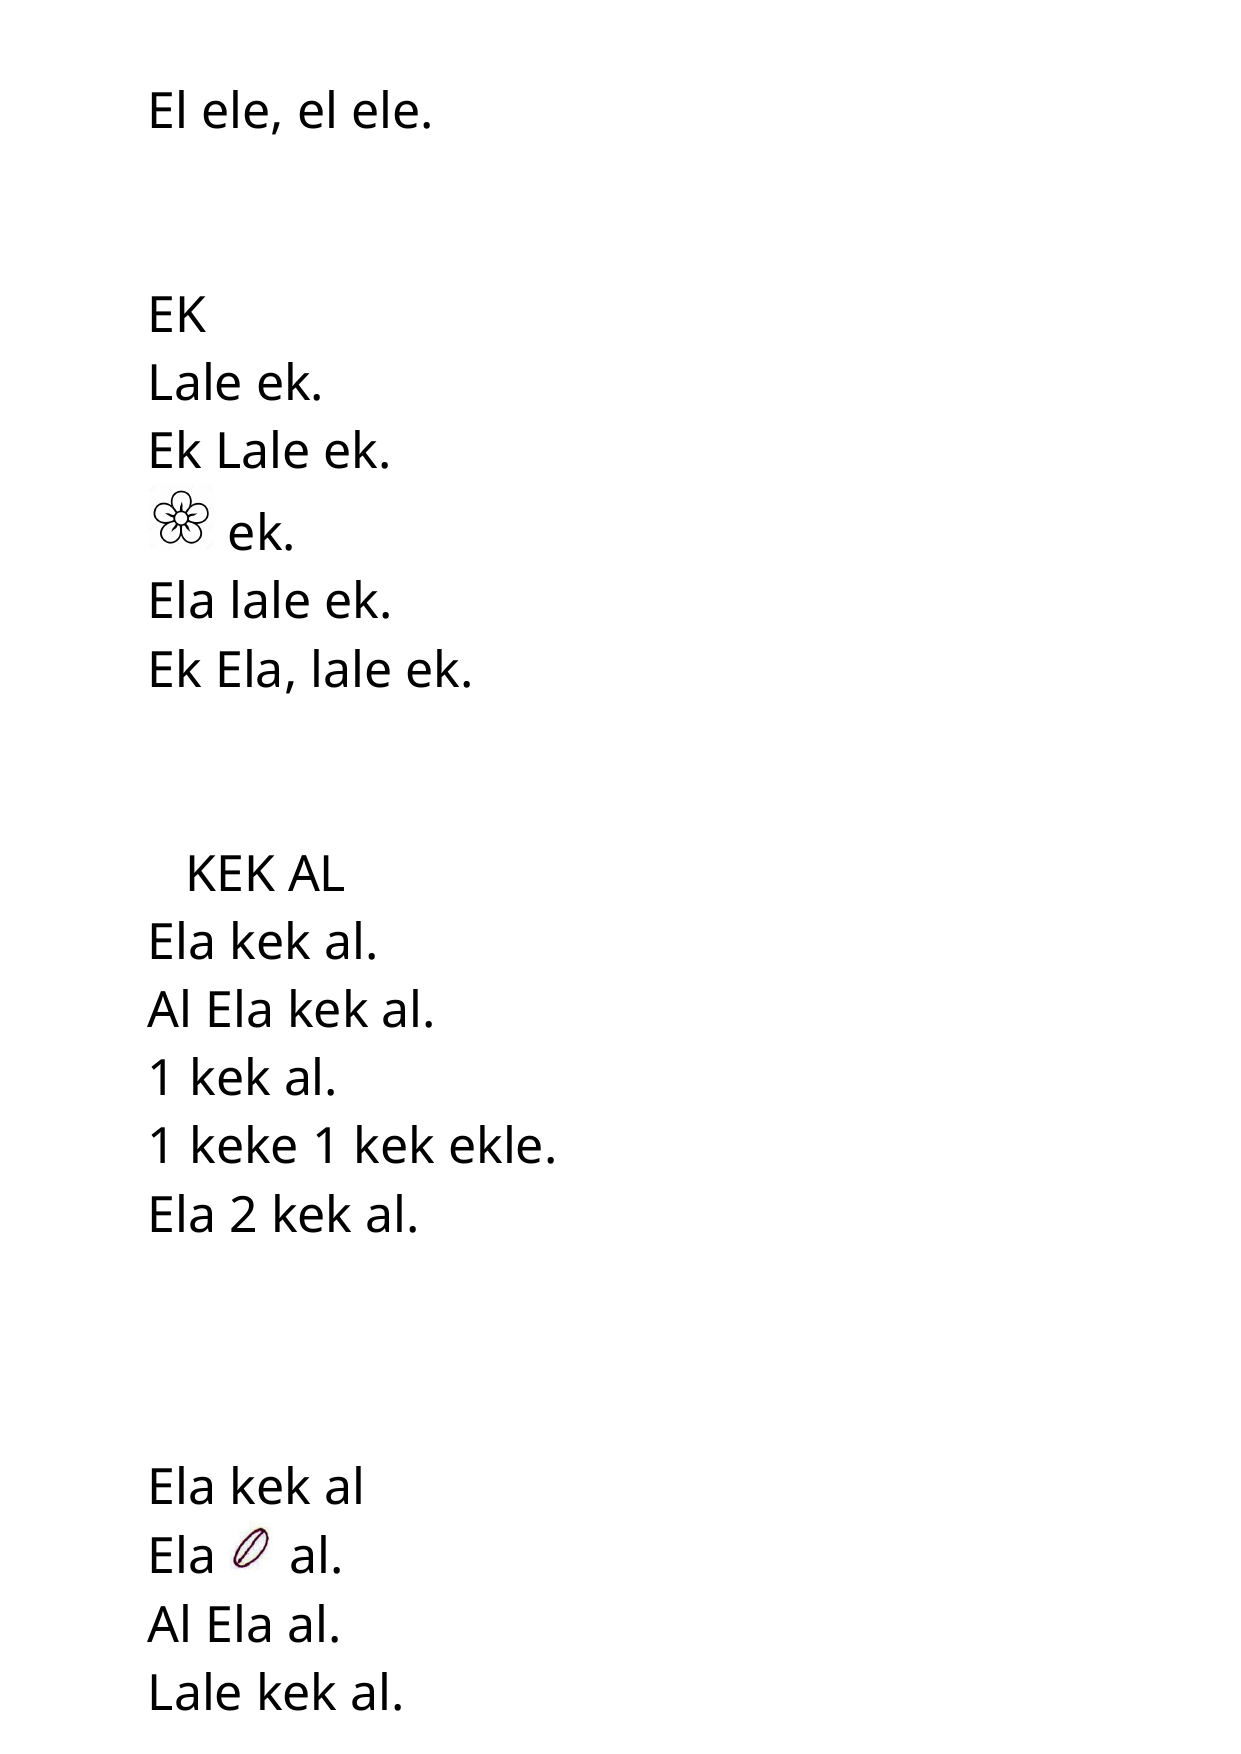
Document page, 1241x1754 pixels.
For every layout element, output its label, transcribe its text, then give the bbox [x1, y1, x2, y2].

text Al Ela kek al. [148, 974, 1144, 1042]
text 1 kek al. [148, 1042, 1144, 1111]
text Ela 2 kek al. [148, 1179, 1144, 1247]
text Ek Lale ek. [148, 416, 1144, 484]
picture [229, 1519, 277, 1574]
text ek. [148, 484, 1144, 566]
text Ela kek al [148, 1451, 1144, 1519]
text Ela kek al. [148, 906, 1144, 974]
text KEK AL [148, 838, 1144, 906]
picture [147, 483, 215, 551]
text Lale kek al. [148, 1657, 1144, 1725]
text Ek Ela, lale ek. [148, 634, 1144, 702]
text Ela lale ek. [148, 566, 1144, 634]
text El ele, el ele. [148, 75, 1144, 143]
text Lale ek. [148, 347, 1144, 416]
text Ela al. [148, 1519, 1144, 1589]
text 1 keke 1 kek ekle. [148, 1111, 1144, 1179]
text EK [148, 279, 1144, 347]
text Al Ela al. [148, 1589, 1144, 1657]
